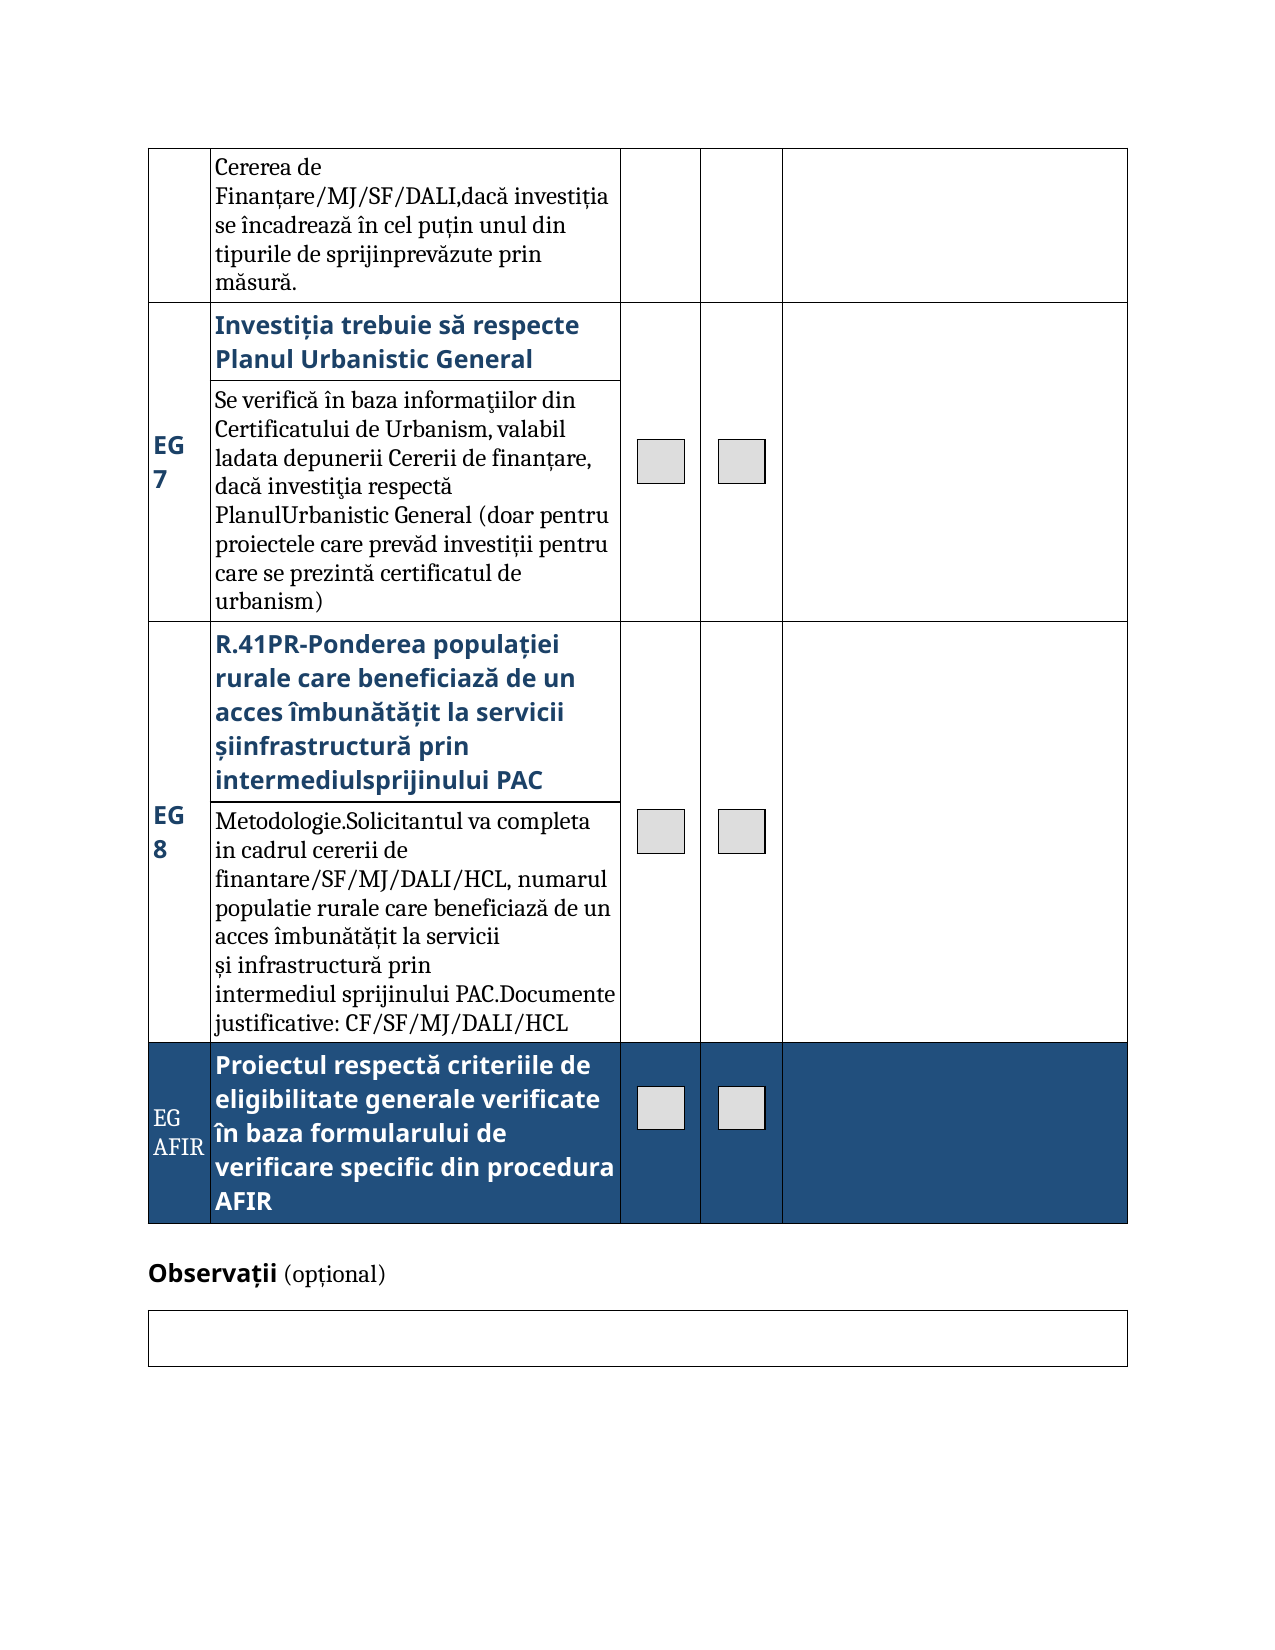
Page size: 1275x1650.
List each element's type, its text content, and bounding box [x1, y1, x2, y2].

table_cell [783, 622, 1127, 1042]
table_cell R.41PR-Ponderea populației rurale care beneficiază de un acces îmbunătățit la servicii șiinfrastructură prin intermediulsprijinului PAC [211, 622, 620, 801]
table_cell [701, 1043, 782, 1223]
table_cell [211, 149, 620, 302]
table_cell Metodologie.Solicitantul va completa in cadrul cererii de finantare/SF/MJ/DALI/HCL, numarul populatie rurale care beneficiază de un acces îmbunătățit la servicii și infrastructură prin intermediul sprijinului PAC.Documente justificative: CF/SF/MJ/DALI/HCL [211, 803, 620, 1042]
text Observații (opțional) [148, 1224, 1127, 1290]
table_cell [701, 622, 782, 1042]
table_cell EG 8 [149, 622, 210, 1042]
table_cell Investiția trebuie să respecte Planul Urbanistic General [211, 303, 620, 380]
table_cell [621, 622, 700, 1042]
table_cell [701, 303, 782, 621]
table_cell Proiectul respectă criteriile de eligibilitate generale verificate în baza formularului de verificare specific din procedura AFIR [211, 1043, 620, 1223]
table_cell [621, 303, 700, 621]
table_cell Se verifică în baza informaţiilor din Certificatului de Urbanism, valabil ladata depunerii Cererii de finanțare, dacă investiţia respectă PlanulUrbanistic General (doar pentru proiectele care prevăd investiții pentru care se prezintă certificatul de urbanism) [211, 381, 620, 621]
table_header [149, 1311, 1127, 1366]
table_cell EG AFIR [149, 1043, 210, 1223]
table_cell [621, 1043, 700, 1223]
table_cell [783, 1043, 1127, 1223]
table_cell [783, 303, 1127, 621]
table_cell EG 7 [149, 303, 210, 621]
